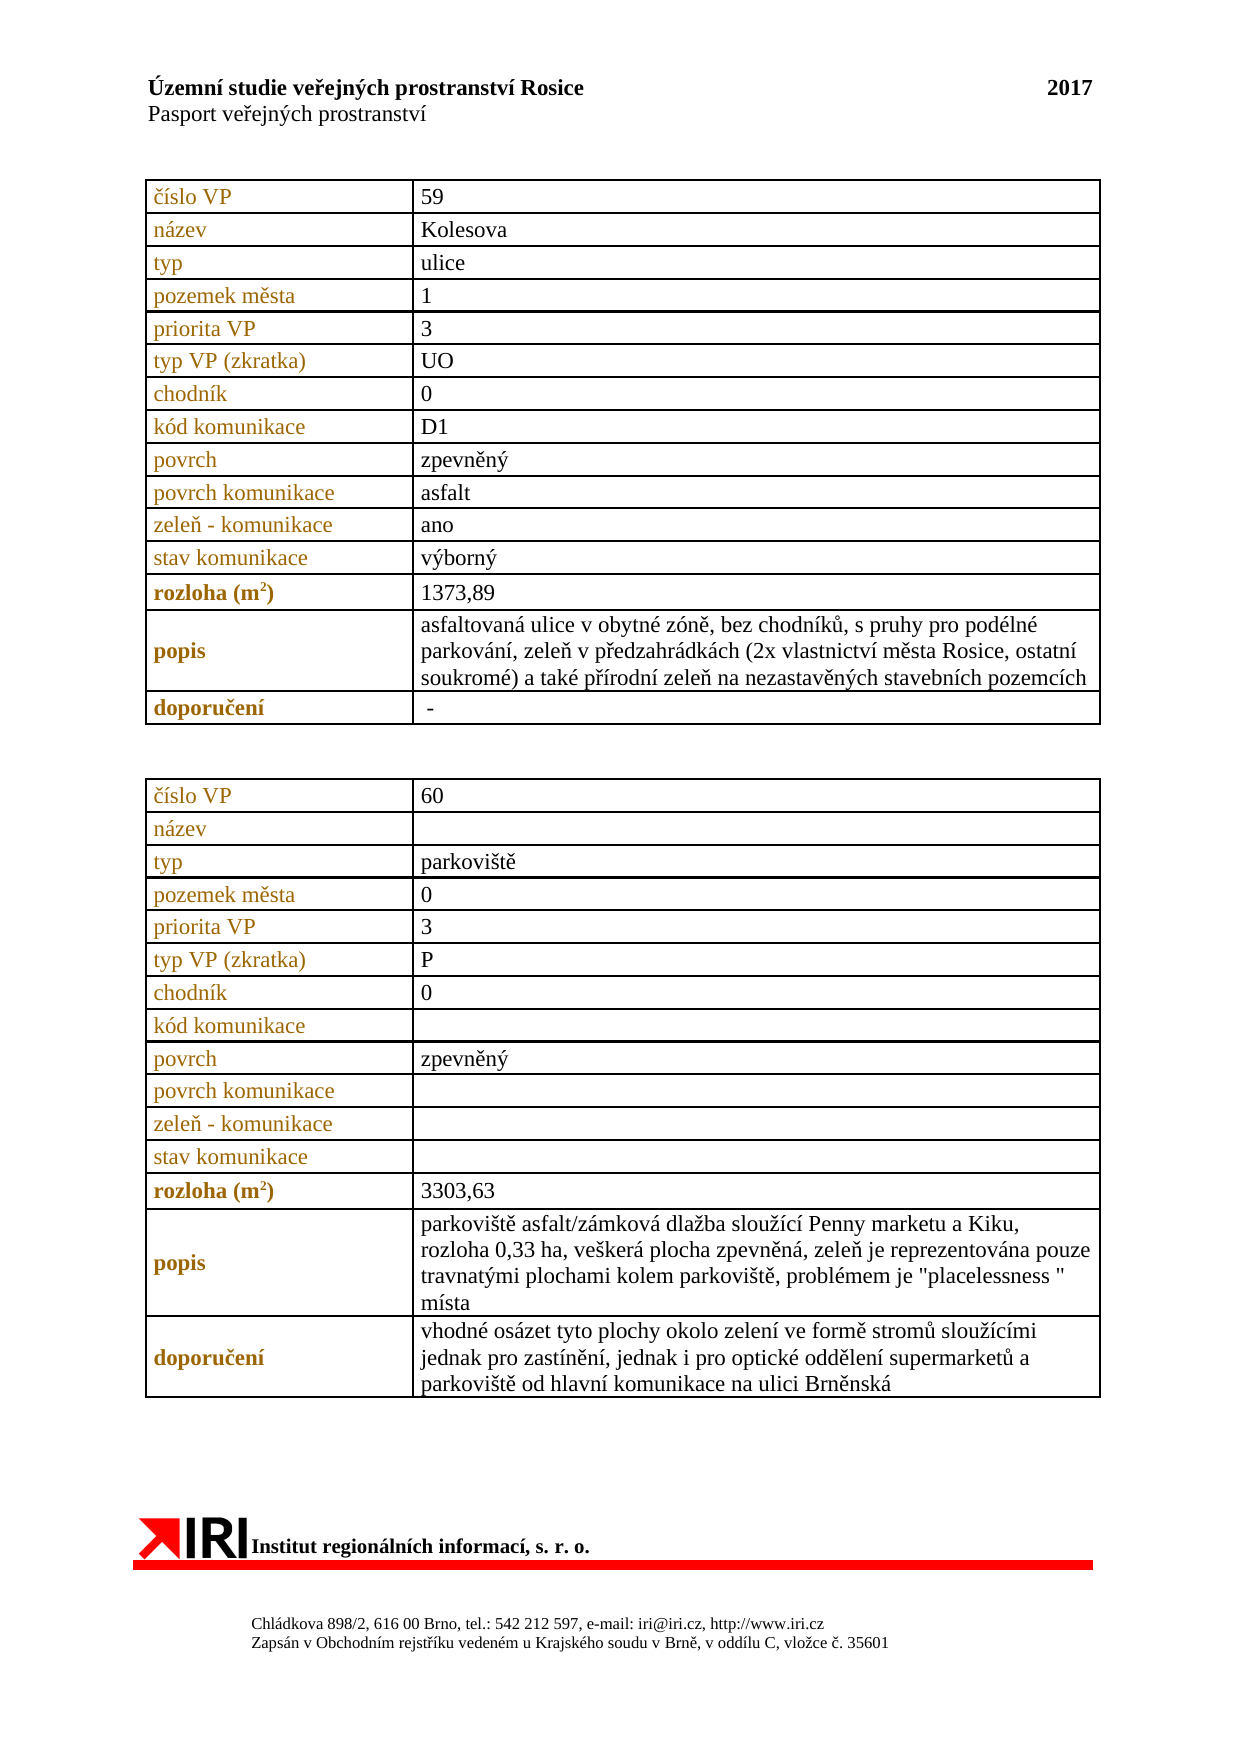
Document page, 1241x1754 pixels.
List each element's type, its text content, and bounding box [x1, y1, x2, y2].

table_cell doporučení [147, 692, 412, 723]
table_cell povrch [147, 444, 412, 474]
table_cell pozemek města [147, 280, 412, 310]
table_cell 3 [414, 911, 1099, 942]
table_cell zeleň - komunikace [147, 509, 412, 540]
table_cell parkoviště [414, 846, 1099, 876]
table_cell priorita VP [147, 911, 412, 942]
table_cell - [414, 692, 1099, 723]
table_cell 1373,89 [414, 575, 1099, 609]
table_header 59 [414, 181, 1099, 212]
picture [136, 1516, 250, 1560]
table_cell UO [414, 345, 1099, 376]
table_cell stav komunikace [147, 1141, 412, 1172]
table_cell název [147, 813, 412, 843]
table_cell ulice [414, 247, 1099, 278]
table_cell chodník [147, 378, 412, 409]
table_cell priorita VP [147, 313, 412, 343]
table_cell pozemek města [147, 879, 412, 909]
table_cell kód komunikace [147, 411, 412, 442]
table_cell 0 [414, 378, 1099, 409]
table_cell parkoviště asfalt/zámková dlažba sloužící Penny marketu a Kiku, rozloha 0,33 ha, veškerá plocha zpevněná, zeleň je reprezentována pouze travnatými plochami kolem parkoviště, problémem je "placelessness " místa [414, 1210, 1099, 1315]
table_cell rozloha (m2) [147, 1174, 412, 1208]
table_cell vhodné osázet tyto plochy okolo zelení ve formě stromů sloužícími jednak pro zastínění, jednak i pro optické oddělení supermarketů a parkoviště od hlavní komunikace na ulici Brněnská [414, 1317, 1099, 1396]
table_cell povrch [147, 1043, 412, 1073]
table_cell [414, 813, 1099, 843]
table_cell povrch komunikace [147, 1075, 412, 1106]
table_cell chodník [147, 977, 412, 1008]
table_cell asfaltovaná ulice v obytné zóně, bez chodníků, s pruhy pro podélné parkování, zeleň v předzahrádkách (2x vlastnictví města Rosice, ostatní soukromé) a také přírodní zeleň na nezastavěných stavebních pozemcích [414, 611, 1099, 690]
table_cell 3303,63 [414, 1174, 1099, 1208]
table_cell [414, 1141, 1099, 1172]
table_cell doporučení [147, 1317, 412, 1396]
table_cell [414, 1075, 1099, 1106]
table_cell 3 [414, 313, 1099, 343]
table_cell popis [147, 611, 412, 690]
table_cell [414, 1108, 1099, 1139]
table_cell zpevněný [414, 1043, 1099, 1073]
table_cell P [414, 944, 1099, 975]
table_cell výborný [414, 542, 1099, 573]
table_cell stav komunikace [147, 542, 412, 573]
table_cell typ VP (zkratka) [147, 345, 412, 376]
table_cell D1 [414, 411, 1099, 442]
table_cell asfalt [414, 477, 1099, 507]
table_cell typ [147, 247, 412, 278]
table_cell 0 [414, 879, 1099, 909]
table_cell rozloha (m2) [147, 575, 412, 609]
table_cell Kolesova [414, 214, 1099, 245]
table_header číslo VP [147, 780, 412, 811]
table_cell povrch komunikace [147, 477, 412, 507]
table_cell [414, 1010, 1099, 1040]
table_cell ano [414, 509, 1099, 540]
table_header číslo VP [147, 181, 412, 212]
table_cell název [147, 214, 412, 245]
table_cell zeleň - komunikace [147, 1108, 412, 1139]
table_cell typ [147, 846, 412, 876]
table_cell popis [147, 1210, 412, 1315]
table_cell 1 [414, 280, 1099, 310]
table_cell zpevněný [414, 444, 1099, 474]
table_cell 0 [414, 977, 1099, 1008]
table_header 60 [414, 780, 1099, 811]
table_cell kód komunikace [147, 1010, 412, 1040]
table_cell typ VP (zkratka) [147, 944, 412, 975]
